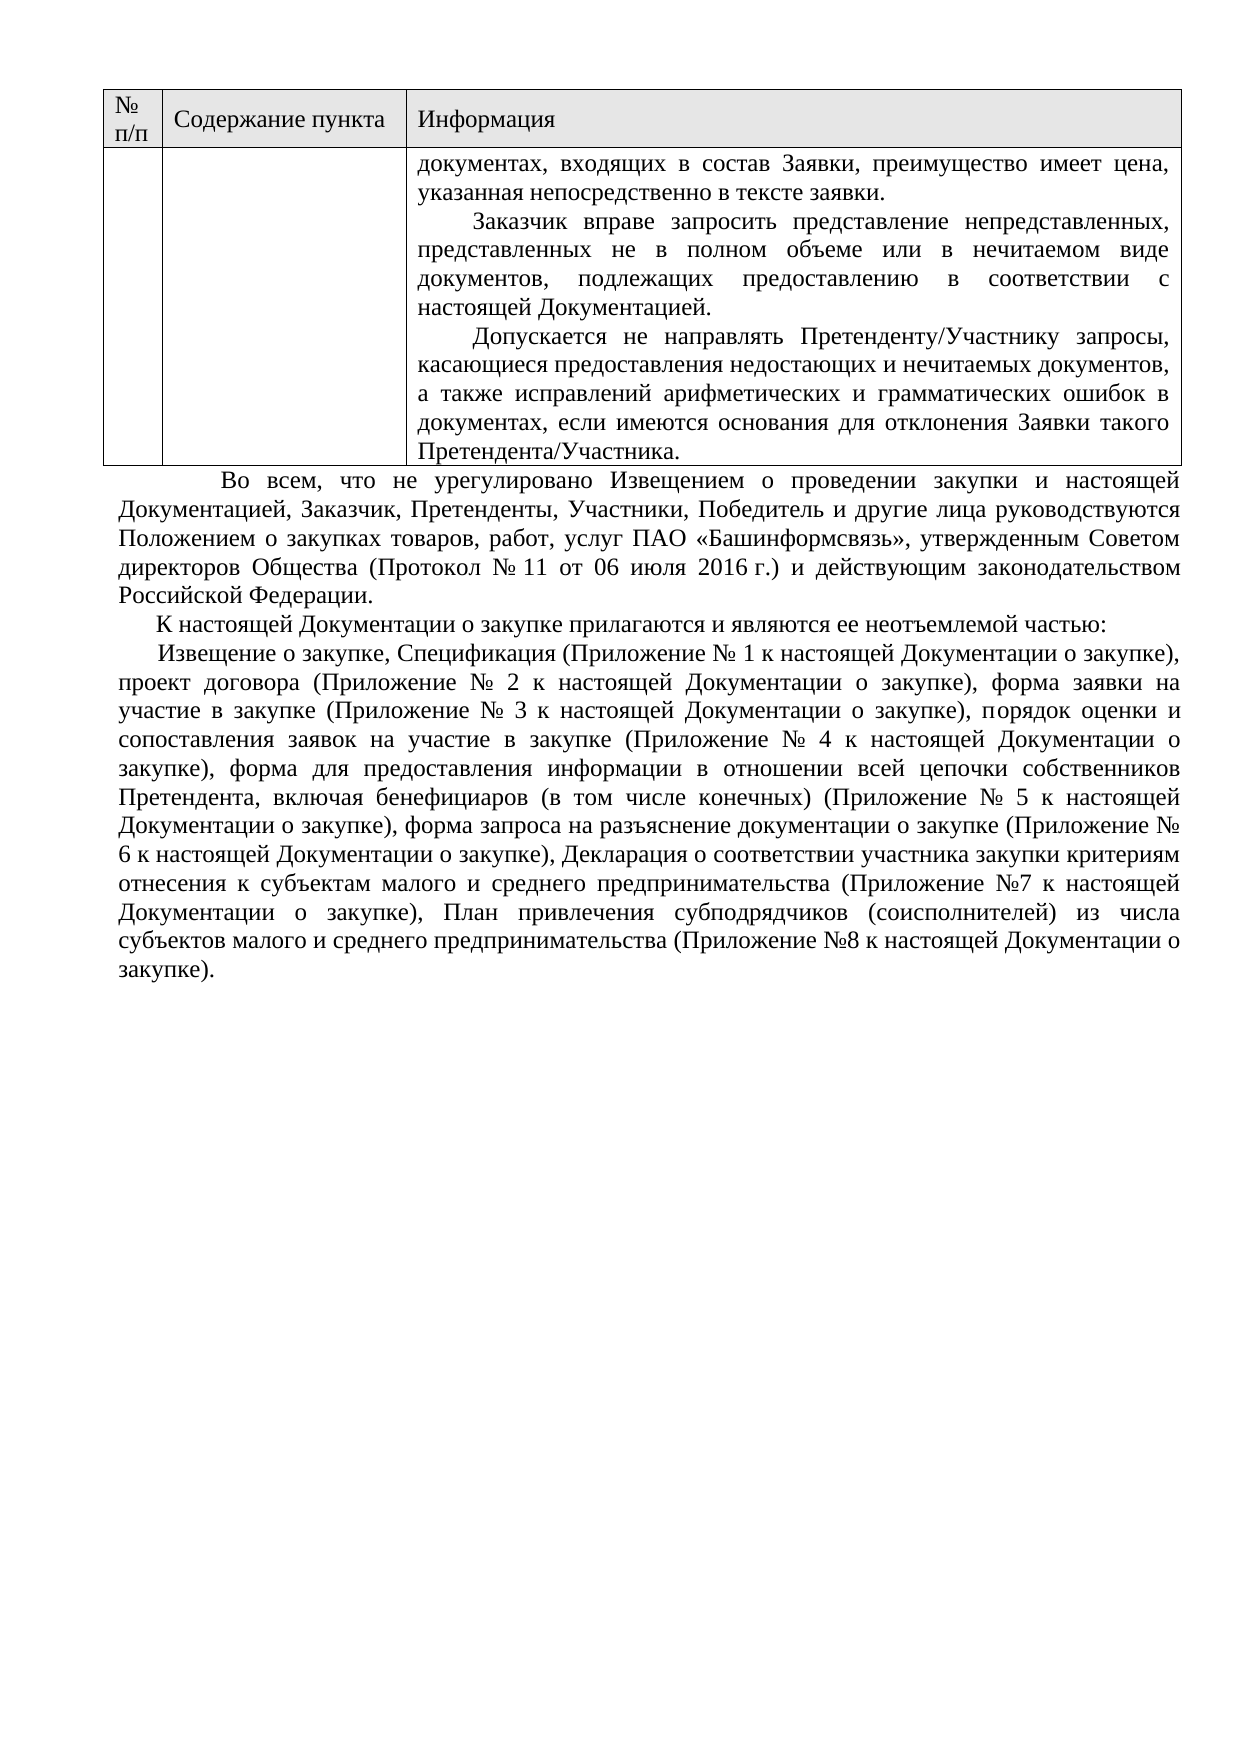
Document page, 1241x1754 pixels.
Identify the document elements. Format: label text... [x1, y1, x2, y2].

text К настоящей Документации о закупке прилагаются и являются ее неотъемлемой частью: [118, 609, 1181, 638]
table_header № п/п [104, 90, 162, 147]
text Во всем, что не урегулировано Извещением о проведении закупки и настоящей Документацией, Заказчик, Претенденты, Участники, Победитель и другие лица руководствуются Положением о закупках товаров, работ, услуг ПАО «Башинформсвязь», утвержденным Советом директоров Общества (Протокол № 11 от 06 июля 2016 г.) и действующим законодательством Российской Федерации. [118, 466, 1181, 609]
table_header Информация [407, 90, 1181, 147]
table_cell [163, 148, 406, 464]
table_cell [407, 148, 1181, 464]
table_cell [104, 148, 162, 464]
text Извещение о закупке, Спецификация (Приложение № 1 к настоящей Документации о закупке), проект договора (Приложение № 2 к настоящей Документации о закупке), форма заявки на участие в закупке (Приложение № 3 к настоящей Документации о закупке), порядок оценки и сопоставления заявок на участие в закупке (Приложение № 4 к настоящей Документации о закупке), форма для предоставления информации в отношении всей цепочки собственников Претендента, включая бенефициаров (в том числе конечных) (Приложение № 5 к настоящей Документации о закупке), форма запроса на разъяснение документации о закупке (Приложение № 6 к настоящей Документации о закупке), Декларация о соответствии участника закупки критериям отнесения к субъектам малого и среднего предпринимательства (Приложение №7 к настоящей Документации о закупке), План привлечения субподрядчиков (соисполнителей) из числа субъектов малого и среднего предпринимательства (Приложение №8 к настоящей Документации о закупке). [118, 638, 1181, 983]
table_header Содержание пункта [163, 90, 406, 147]
